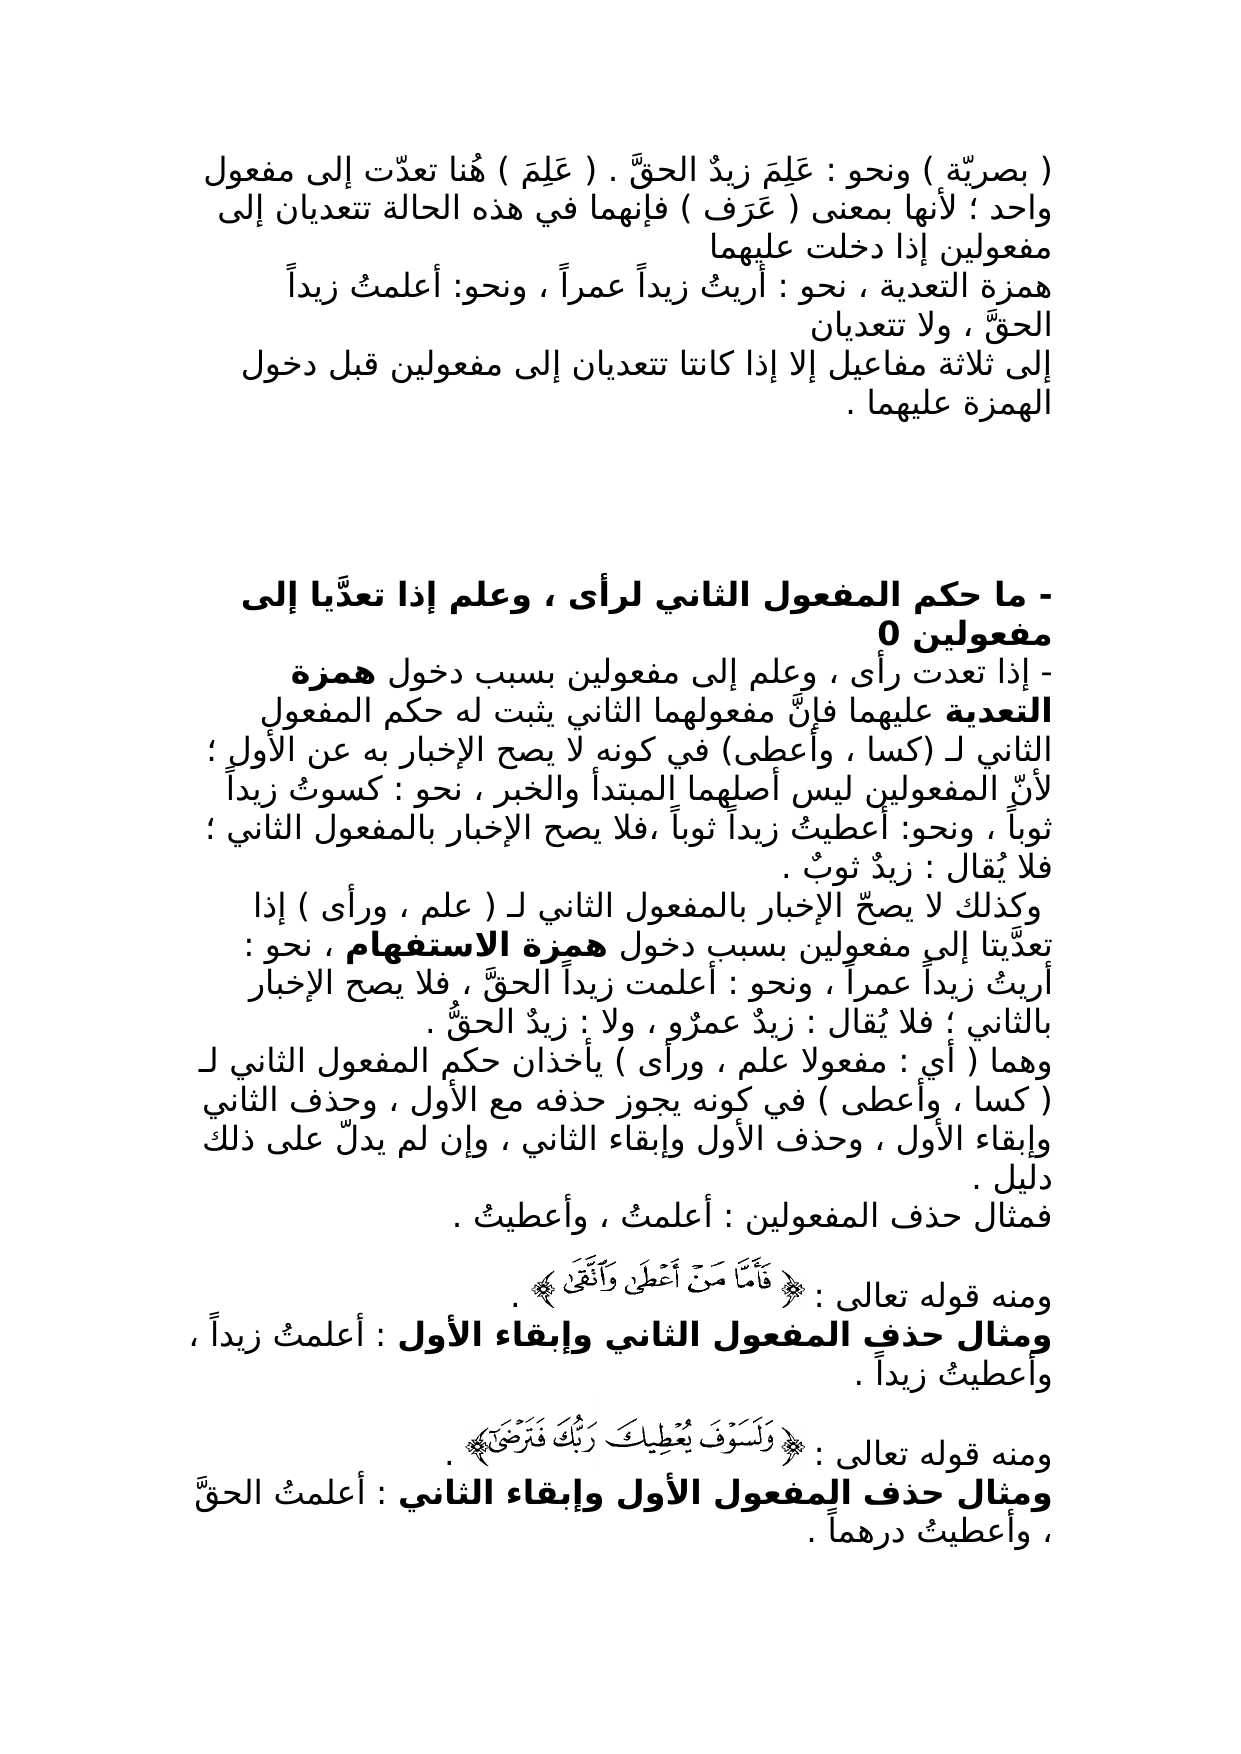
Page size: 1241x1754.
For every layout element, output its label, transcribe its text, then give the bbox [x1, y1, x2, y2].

picture [553, 1393, 597, 1466]
picture [781, 1427, 805, 1466]
picture [781, 1270, 805, 1308]
picture [605, 1393, 692, 1466]
picture [687, 1235, 725, 1308]
text وهما ( أي : مفعولا علم ، ورأى ) يأخذان حكم المفعول الثاني لـ ( كسا ، وأعطى ) في كونه يجوز حذفه مع الأول ، وحذف الثاني وإبقاء الأول ، وحذف الأول وإبقاء الثاني ، وإن لم يدلّ على ذلك دليل . [187, 1042, 1053, 1197]
text - ما حكم المفعول الثاني لرأى ، وعلم إذا تعدَّيا إلى مفعولين 0 [187, 575, 1053, 653]
picture [699, 1393, 773, 1466]
picture [733, 1235, 771, 1308]
picture [562, 1235, 617, 1308]
text همزة التعدية ، نحو : أريتُ زيداً عمراً ، ونحو: أعلمتُ زيداً الحقَّ ، ولا تتعديان [187, 267, 1053, 344]
text فمثال حذف المفعولين : أعلمتُ ، وأعطيتُ . [187, 1197, 1053, 1236]
text ( بصريّة ) ونحو : عَلِمَ زيدٌ الحقَّ . ( عَلِمَ ) هُنا تعدّت إلى مفعول واحد ؛ لأنها بمعنى ( عَرَف ) فإنهما في هذه الحالة تتعديان إلى مفعولين إذا دخلت عليهما [187, 150, 1053, 267]
text ومثال حذف المفعول الأول وإبقاء الثاني : أعلمتُ الحقَّ ، وأعطيتُ درهماً . [187, 1473, 1053, 1551]
picture [624, 1235, 679, 1308]
text ومنه قوله تعالى : . [187, 1236, 1053, 1316]
text وكذلك لا يصحّ الإخبار بالمفعول الثاني لـ ( علم ، ورأى ) إذا تعدَّيتا إلى مفعولين بسبب دخول همزة الاستفهام ، نحو : أريتُ زيداً عمراً ، ونحو : أعلمت زيداً الحقَّ ، فلا يصح الإخبار بالثاني ؛ فلا يُقال : زيدٌ عمرٌو ، ولا : زيدٌ الحقُّ . [187, 886, 1053, 1042]
text - إذا تعدت رأى ، وعلم إلى مفعولين بسبب دخول همزة التعدية عليهما فإنَّ مفعولهما الثاني يثبت له حكم المفعول الثاني لـ (كسا ، وأعطى) في كونه لا يصح الإخبار به عن الأول ؛ لأنّ المفعولين ليس أصلهما المبتدأ والخبر ، نحو : كسوتُ زيداً ثوباً ، ونحو: أعطيتُ زيداً ثوباً ،فلا يصح الإخبار بالمفعول الثاني ؛ فلا يُقال : زيدٌ ثوبٌ . [187, 653, 1053, 886]
picture [465, 1393, 545, 1466]
text إلى ثلاثة مفاعيل إلا إذا كانتا تتعديان إلى مفعولين قبل دخول الهمزة عليهما . [187, 344, 1053, 422]
picture [531, 1270, 555, 1308]
text ومثال حذف المفعول الثاني وإبقاء الأول : أعلمتُ زيداً ، وأعطيتُ زيداً . [187, 1316, 1053, 1393]
